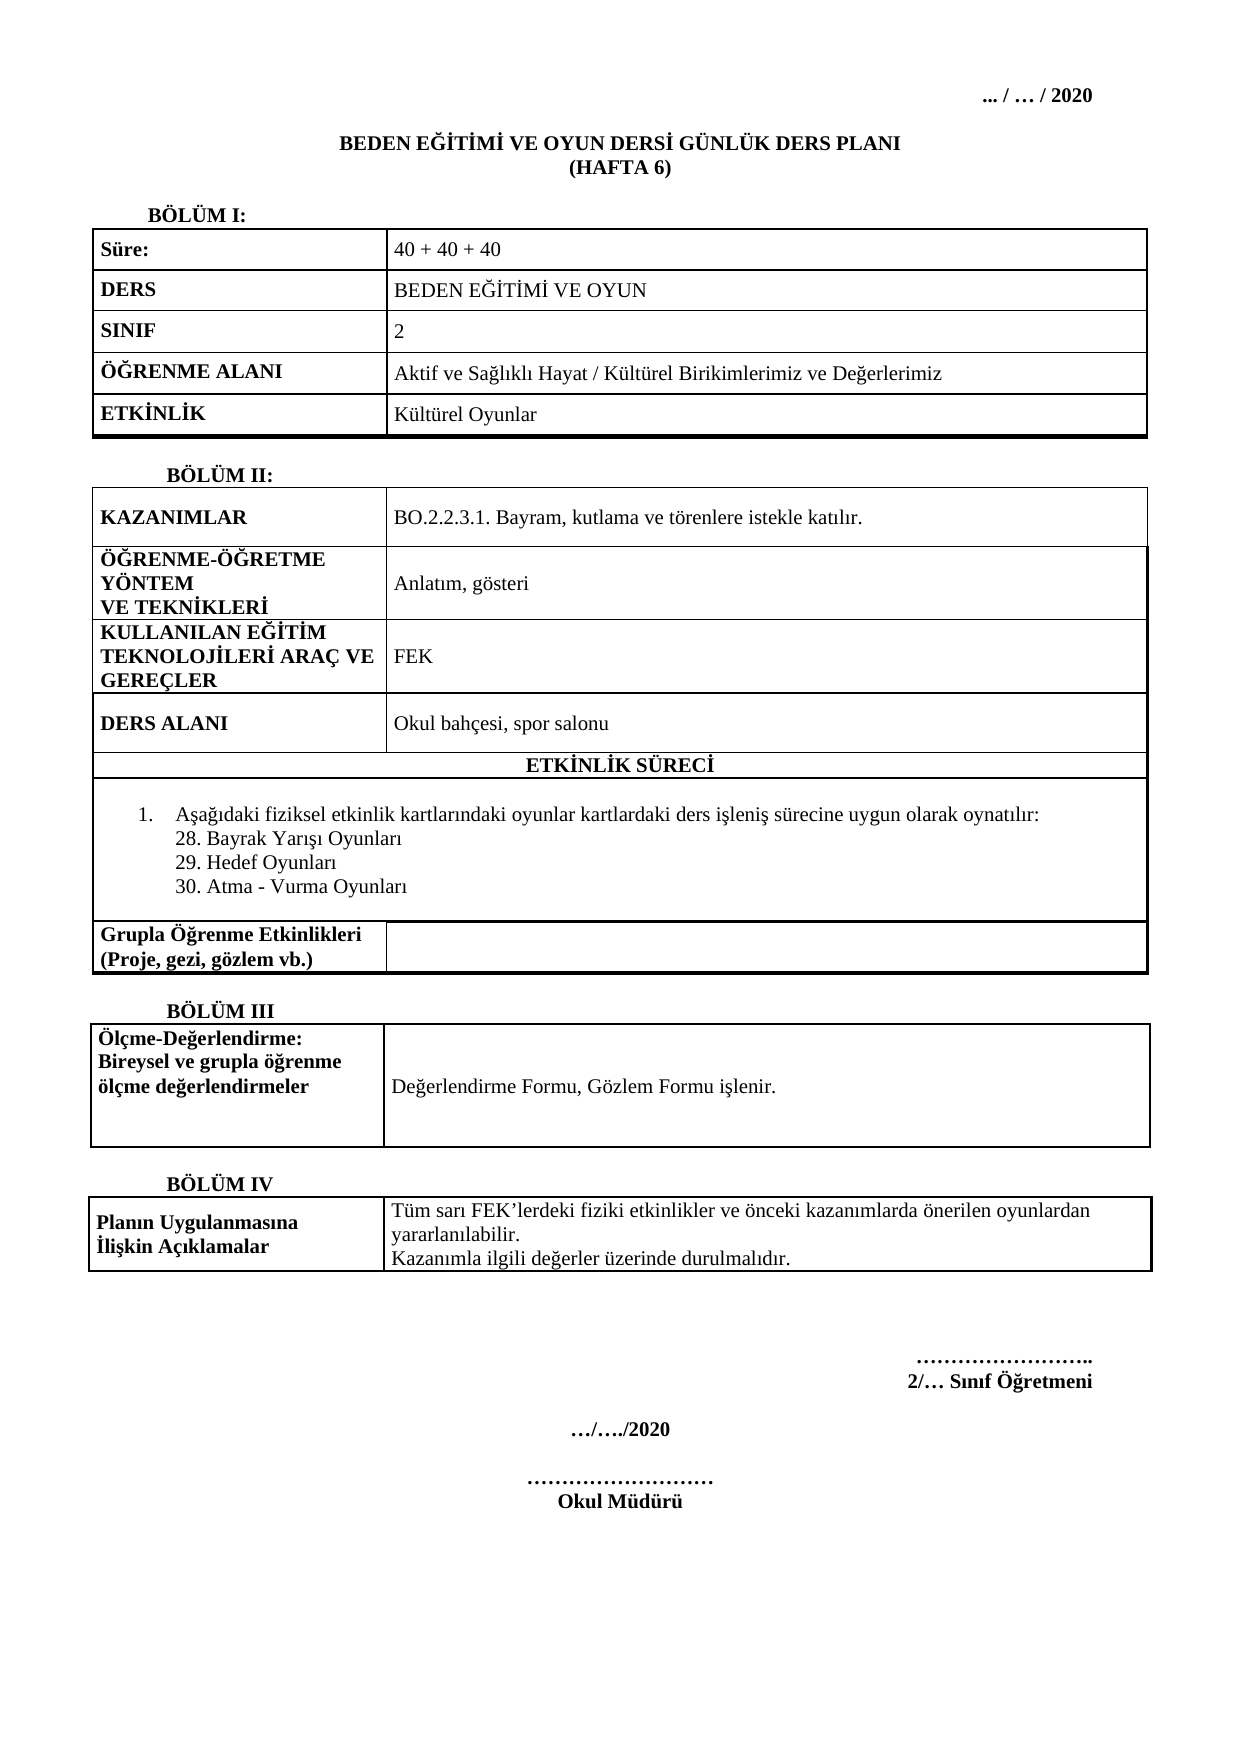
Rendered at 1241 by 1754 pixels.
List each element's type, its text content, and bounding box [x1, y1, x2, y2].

table_header BO.2.2.3.1. Bayram, kutlama ve törenlere istekle katılır. [387, 488, 1147, 546]
text ……………………… [148, 1465, 1092, 1489]
table_cell Grupla Öğrenme Etkinlikleri (Proje, gezi, gözlem vb.) [94, 922, 386, 971]
text Okul Müdürü [148, 1489, 1092, 1513]
subtitle BÖLÜM III [148, 999, 1092, 1023]
table_header Değerlendirme Formu, Gözlem Formu işlenir. [385, 1025, 1149, 1146]
table_cell Aktif ve Sağlıklı Hayat / Kültürel Birikimlerimiz ve Değerlerimiz [388, 353, 1146, 393]
table_cell ÖĞRENME ALANI [94, 353, 386, 393]
text 2/… Sınıf Öğretmeni [148, 1368, 1092, 1393]
table_header KAZANIMLAR [93, 488, 386, 546]
text (HAFTA 6) [148, 155, 1092, 179]
table_header Tüm sarı FEK’lerdeki fiziki etkinlikler ve önceki kazanımlarda önerilen oyunlardan yararlanılabilir. Kazanımla ilgili değerler üzerinde durulmalıdır. [385, 1198, 1150, 1270]
text ... / … / 2020 [148, 83, 1092, 107]
table_header Süre: [94, 230, 386, 269]
table_header 40 + 40 + 40 [388, 230, 1146, 269]
table_cell Aşağıdaki fiziksel etkinlik kartlarındaki oyunlar kartlardaki ders işleniş sürecine uygun olarak oynatılır: 28. Bayrak Yarışı Oyunları 29. Hedef Oyunları 30. Atma - Vurma Oyunları [94, 779, 1146, 920]
table_cell DERS ALANI [94, 694, 386, 752]
table_cell KULLANILAN EĞİTİM TEKNOLOJİLERİ ARAÇ VE GEREÇLER [93, 620, 386, 692]
text BÖLÜM I: [148, 203, 1092, 227]
table_cell [387, 923, 1146, 971]
text …/…./2020 [148, 1417, 1092, 1441]
text BEDEN EĞİTİMİ VE OYUN DERSİ GÜNLÜK DERS PLANI [148, 131, 1092, 155]
text …………………….. [148, 1344, 1092, 1368]
table_cell ETKİNLİK SÜRECİ [94, 753, 1146, 777]
table_cell FEK [387, 620, 1146, 692]
table_header Planın Uygulanmasına İlişkin Açıklamalar [90, 1198, 383, 1270]
table_header Ölçme-Değerlendirme: Bireysel ve grupla öğrenme ölçme değerlendirmeler [92, 1025, 383, 1146]
table_cell 2 [388, 311, 1146, 352]
text BÖLÜM II: [148, 463, 1092, 487]
table_cell ETKİNLİK [94, 395, 386, 434]
table_cell ÖĞRENME-ÖĞRETME YÖNTEM VE TEKNİKLERİ [93, 547, 386, 619]
table_cell Kültürel Oyunlar [388, 395, 1146, 434]
subtitle BÖLÜM IV [148, 1172, 1092, 1196]
table_cell BEDEN EĞİTİMİ VE OYUN [388, 271, 1146, 310]
table_cell Okul bahçesi, spor salonu [387, 694, 1146, 752]
table_cell SINIF [94, 311, 386, 352]
table_cell DERS [94, 271, 386, 310]
table_cell Anlatım, gösteri [387, 547, 1146, 619]
